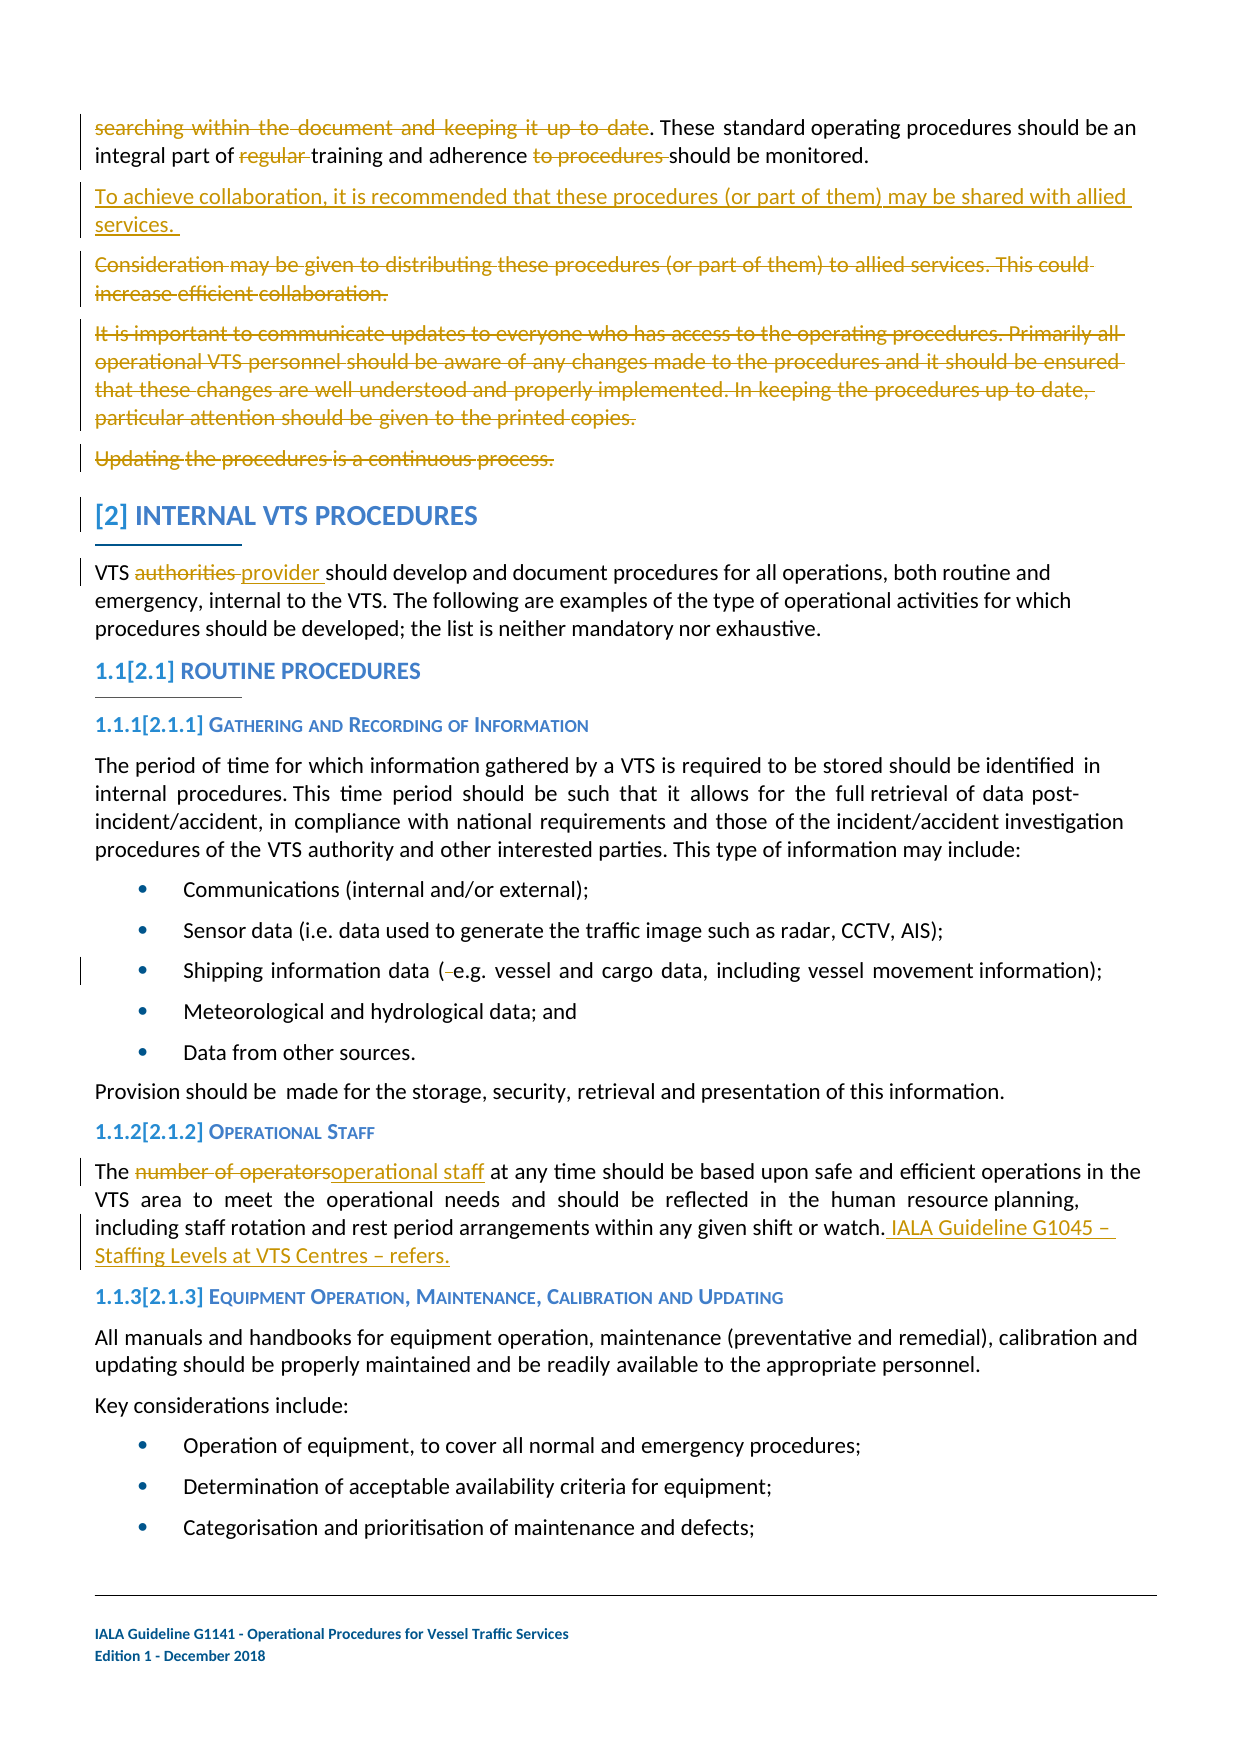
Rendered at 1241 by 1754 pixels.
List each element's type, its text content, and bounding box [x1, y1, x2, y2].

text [94, 113, 1157, 169]
text Provision should be made for the storage, security, retrieval and presentation of this information. [94, 1078, 1147, 1104]
text Communications (internal and/or external); [139, 876, 1157, 904]
text Operation of equipment, to cover all normal and emergency procedures; [139, 1432, 1157, 1460]
text Key considerations include: [94, 1391, 1157, 1419]
subtitle Operational Staff [94, 1117, 1157, 1145]
subtitle Gathering and Recording of Information [94, 711, 1157, 738]
subtitle Internal VTS Procedures [94, 497, 1157, 532]
text Shipping information data (e.g. vessel and cargo data, including vessel movement information); [139, 957, 1157, 985]
text Categorisation and prioritisation of maintenance and defects; [139, 1513, 1157, 1541]
text Determination of acceptable availability criteria for equipment; [139, 1472, 1157, 1500]
text VTS should develop and document procedures for all operations, both routine and emergency, internal to the VTS. The following are examples of the type of operational activities for which procedures should be developed; the list is neither mandatory nor exhaustive. [94, 558, 1157, 642]
text Sensor data (i.e. data used to generate the traffic image such as radar, CCTV, AIS); [139, 916, 1157, 944]
text Meteorological and hydrological data; and [139, 997, 1157, 1025]
text The period of time for which information gathered by a VTS is required to be stored should be identified in internal procedures. This time period should be such that it allows for the full retrieval of data post-incident/accident, in compliance with national requirements and those of the incident/accident investigation procedures of the VTS authority and other interested parties. This type of information may include: [94, 751, 1157, 863]
text Data from other sources. [139, 1038, 1157, 1066]
text The at any time should be based upon safe and efficient operations in the VTS area to meet the operational needs and should be reflected in the human resource planning, including staff rotation and rest period arrangements within any given shift or watch. [94, 1157, 1157, 1269]
subtitle Routine Procedures [94, 655, 1084, 686]
subtitle Equipment Operation, Maintenance, Calibration and Updating [94, 1282, 1157, 1310]
text All manuals and handbooks for equipment operation, maintenance (preventative and remedial), calibration and updating should be properly maintained and be readily available to the appropriate personnel. [94, 1323, 1157, 1379]
